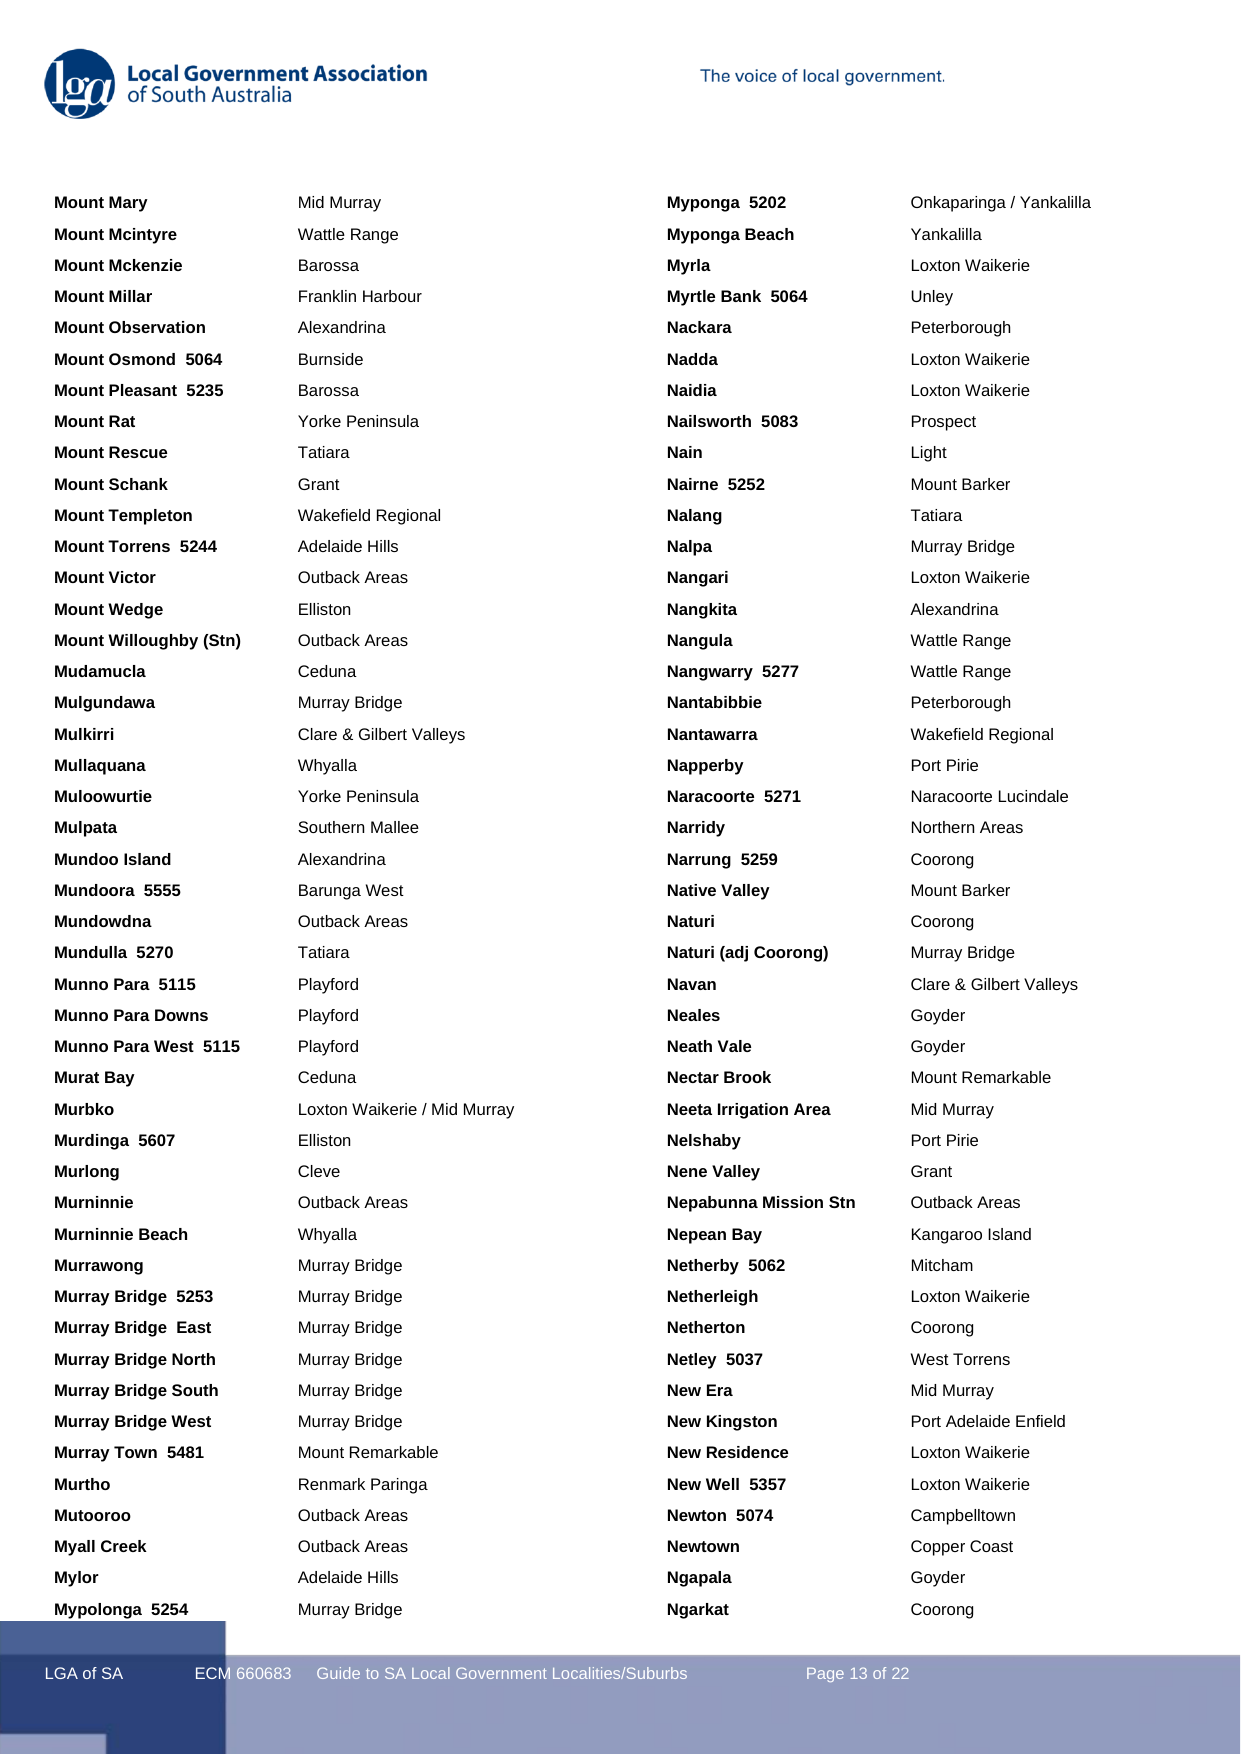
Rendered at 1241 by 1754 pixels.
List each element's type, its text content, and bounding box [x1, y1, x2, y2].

table_cell Outback Areas [286, 1500, 576, 1531]
table_cell Native Valley [655, 875, 899, 906]
table_cell Mulpata [43, 812, 286, 843]
table_cell Burnside [286, 344, 576, 375]
table_cell Neeta Irrigation Area [655, 1094, 899, 1125]
table_cell Mid Murray [286, 187, 576, 218]
table_cell Nangula [655, 625, 899, 656]
table_cell Prospect [899, 406, 1188, 437]
table_cell Murray Bridge [286, 1594, 576, 1625]
table_cell Nain [655, 437, 899, 468]
table_cell Murray Bridge [286, 1344, 576, 1375]
table_cell Mundoora 5555 [43, 875, 286, 906]
table_cell Murray Bridge [286, 1250, 576, 1281]
table_cell Coorong [899, 844, 1188, 875]
table_cell Nantabibbie [655, 687, 899, 718]
table_cell Murray Bridge [286, 1281, 576, 1312]
table_cell Mundoo Island [43, 844, 286, 875]
table_cell Naturi (adj Coorong) [655, 937, 899, 968]
table_cell Mount Osmond 5064 [43, 344, 286, 375]
table_cell Wattle Range [899, 625, 1188, 656]
table_cell Naturi [655, 906, 899, 937]
table_cell Mount Wedge [43, 594, 286, 625]
table_cell Light [899, 437, 1188, 468]
table_cell Tatiara [286, 437, 576, 468]
table_cell Murray Bridge South [43, 1375, 286, 1406]
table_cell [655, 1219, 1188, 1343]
table_cell Mount Torrens 5244 [43, 531, 286, 562]
table_cell Mid Murray [899, 1094, 1188, 1125]
table_cell Myall Creek [43, 1531, 286, 1562]
table_cell Playford [286, 969, 576, 1000]
table_cell Myponga 5202 [655, 187, 899, 218]
table_cell Murray Bridge [286, 1312, 576, 1343]
table_cell Murray Bridge [899, 937, 1188, 968]
table_cell Murray Bridge East [43, 1312, 286, 1343]
picture [44, 42, 433, 130]
table_cell Murninnie Beach [43, 1219, 286, 1250]
table_cell Unley [899, 281, 1188, 312]
table_cell Loxton Waikerie [899, 375, 1188, 406]
table_cell Mount Mcintyre [43, 219, 286, 250]
table_cell Murray Bridge [286, 1406, 576, 1437]
table_cell Whyalla [286, 1219, 576, 1250]
table_cell Murray Bridge [286, 1375, 576, 1406]
table_cell Mullaquana [43, 750, 286, 781]
table_cell Loxton Waikerie / Mid Murray [286, 1094, 576, 1125]
table_cell Wakefield Regional [899, 719, 1188, 750]
table_cell Elliston [286, 1125, 576, 1156]
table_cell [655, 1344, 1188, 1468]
picture [0, 1621, 1241, 1754]
table_cell Outback Areas [286, 1531, 576, 1562]
table_cell Clare & Gilbert Valleys [899, 969, 1188, 1000]
table_cell Mutooroo [43, 1500, 286, 1531]
table_cell Mudamucla [43, 656, 286, 687]
table_cell Alexandrina [286, 312, 576, 343]
table_cell Elliston [286, 594, 576, 625]
table_cell Murray Bridge West [43, 1406, 286, 1437]
table_cell Mount Willoughby (Stn) [43, 625, 286, 656]
table_cell Murray Bridge [286, 687, 576, 718]
table_cell Murray Town 5481 [43, 1437, 286, 1468]
table_cell Loxton Waikerie [899, 250, 1188, 281]
table_cell Yorke Peninsula [286, 781, 576, 812]
table_cell Myrtle Bank 5064 [655, 281, 899, 312]
table_cell Murray Bridge North [43, 1344, 286, 1375]
table_cell Nangwarry 5277 [655, 656, 899, 687]
table_cell Murninnie [43, 1187, 286, 1218]
table_cell Mount Remarkable [286, 1437, 576, 1468]
table_cell Nadda [655, 344, 899, 375]
table_cell Barossa [286, 375, 576, 406]
table_cell Clare & Gilbert Valleys [286, 719, 576, 750]
table_cell Mount Schank [43, 469, 286, 500]
table_cell Muloowurtie [43, 781, 286, 812]
table_cell Naracoorte Lucindale [899, 781, 1188, 812]
table_cell Wattle Range [286, 219, 576, 250]
table_cell Navan [655, 969, 899, 1000]
table_cell Loxton Waikerie [899, 344, 1188, 375]
table_cell Playford [286, 1000, 576, 1031]
table_cell Narrung 5259 [655, 844, 899, 875]
table_cell Nantawarra [655, 719, 899, 750]
table_cell Munno Para Downs [43, 1000, 286, 1031]
table_cell Nackara [655, 312, 899, 343]
table_cell Barunga West [286, 875, 576, 906]
table_cell Yankalilla [899, 219, 1188, 250]
table_cell Mylor [43, 1562, 286, 1593]
table_cell Alexandrina [286, 844, 576, 875]
table_cell Mount Millar [43, 281, 286, 312]
table_cell Nailsworth 5083 [655, 406, 899, 437]
table_cell Nairne 5252 [655, 469, 899, 500]
table_cell Coorong [899, 906, 1188, 937]
table_cell Outback Areas [286, 906, 576, 937]
table_cell Nectar Brook [655, 1062, 899, 1093]
table_cell Peterborough [899, 687, 1188, 718]
table_cell Mulkirri [43, 719, 286, 750]
table_cell Adelaide Hills [286, 531, 576, 562]
table_cell Nangari [655, 562, 899, 593]
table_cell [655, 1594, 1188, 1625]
table_cell Naracoorte 5271 [655, 781, 899, 812]
table_cell Adelaide Hills [286, 1562, 576, 1593]
table_cell Munno Para 5115 [43, 969, 286, 1000]
table_cell Southern Mallee [286, 812, 576, 843]
table_cell Murray Bridge [899, 531, 1188, 562]
table_cell Grant [286, 469, 576, 500]
table_cell Mulgundawa [43, 687, 286, 718]
table_cell Naidia [655, 375, 899, 406]
table_cell Loxton Waikerie [899, 562, 1188, 593]
table_cell Murrawong [43, 1250, 286, 1281]
table_cell Franklin Harbour [286, 281, 576, 312]
table_cell Goyder [899, 1031, 1188, 1062]
table_cell Mount Mary [43, 187, 286, 218]
table_cell Port Pirie [899, 750, 1188, 781]
table_cell Murlong [43, 1156, 286, 1187]
table_cell Yorke Peninsula [286, 406, 576, 437]
table_cell Myponga Beach [655, 219, 899, 250]
table_cell Barossa [286, 250, 576, 281]
table_cell Playford [286, 1031, 576, 1062]
table_cell Peterborough [899, 312, 1188, 343]
table_cell Mundulla 5270 [43, 937, 286, 968]
table_cell Neath Vale [655, 1031, 899, 1062]
table_cell Myrla [655, 250, 899, 281]
table_cell Mount Mckenzie [43, 250, 286, 281]
table_cell Mount Rat [43, 406, 286, 437]
table_cell Renmark Paringa [286, 1469, 576, 1500]
table_cell Mount Pleasant 5235 [43, 375, 286, 406]
table_cell Murbko [43, 1094, 286, 1125]
table_cell Wakefield Regional [286, 500, 576, 531]
table_cell Northern Areas [899, 812, 1188, 843]
table_cell Narridy [655, 812, 899, 843]
table_cell Murray Bridge 5253 [43, 1281, 286, 1312]
table_cell Murdinga 5607 [43, 1125, 286, 1156]
table_cell Outback Areas [286, 562, 576, 593]
table_cell Goyder [899, 1000, 1188, 1031]
table_cell Mount Observation [43, 312, 286, 343]
table_cell Whyalla [286, 750, 576, 781]
table_cell Mount Remarkable [899, 1062, 1188, 1093]
table_cell Outback Areas [286, 625, 576, 656]
table_cell Munno Para West 5115 [43, 1031, 286, 1062]
table_cell Murtho [43, 1469, 286, 1500]
table_cell Alexandrina [899, 594, 1188, 625]
table_cell Mount Victor [43, 562, 286, 593]
table_cell Napperby [655, 750, 899, 781]
table_cell Tatiara [286, 937, 576, 968]
table_cell Mount Barker [899, 875, 1188, 906]
table_cell Mypolonga 5254 [43, 1594, 286, 1625]
table_cell Nangkita [655, 594, 899, 625]
table_cell Ceduna [286, 656, 576, 687]
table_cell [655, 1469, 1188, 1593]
table_cell Nalpa [655, 531, 899, 562]
picture [690, 42, 945, 130]
table_cell Onkaparinga / Yankalilla [899, 187, 1188, 218]
table_cell Mount Rescue [43, 437, 286, 468]
table_cell Wattle Range [899, 656, 1188, 687]
table_cell Tatiara [899, 500, 1188, 531]
table_cell Mount Barker [899, 469, 1188, 500]
table_cell Mundowdna [43, 906, 286, 937]
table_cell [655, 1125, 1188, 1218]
table_cell Cleve [286, 1156, 576, 1187]
table_cell Neales [655, 1000, 899, 1031]
table_cell Ceduna [286, 1062, 576, 1093]
table_cell Mount Templeton [43, 500, 286, 531]
table_cell Murat Bay [43, 1062, 286, 1093]
table_cell Outback Areas [286, 1187, 576, 1218]
table_cell Nalang [655, 500, 899, 531]
